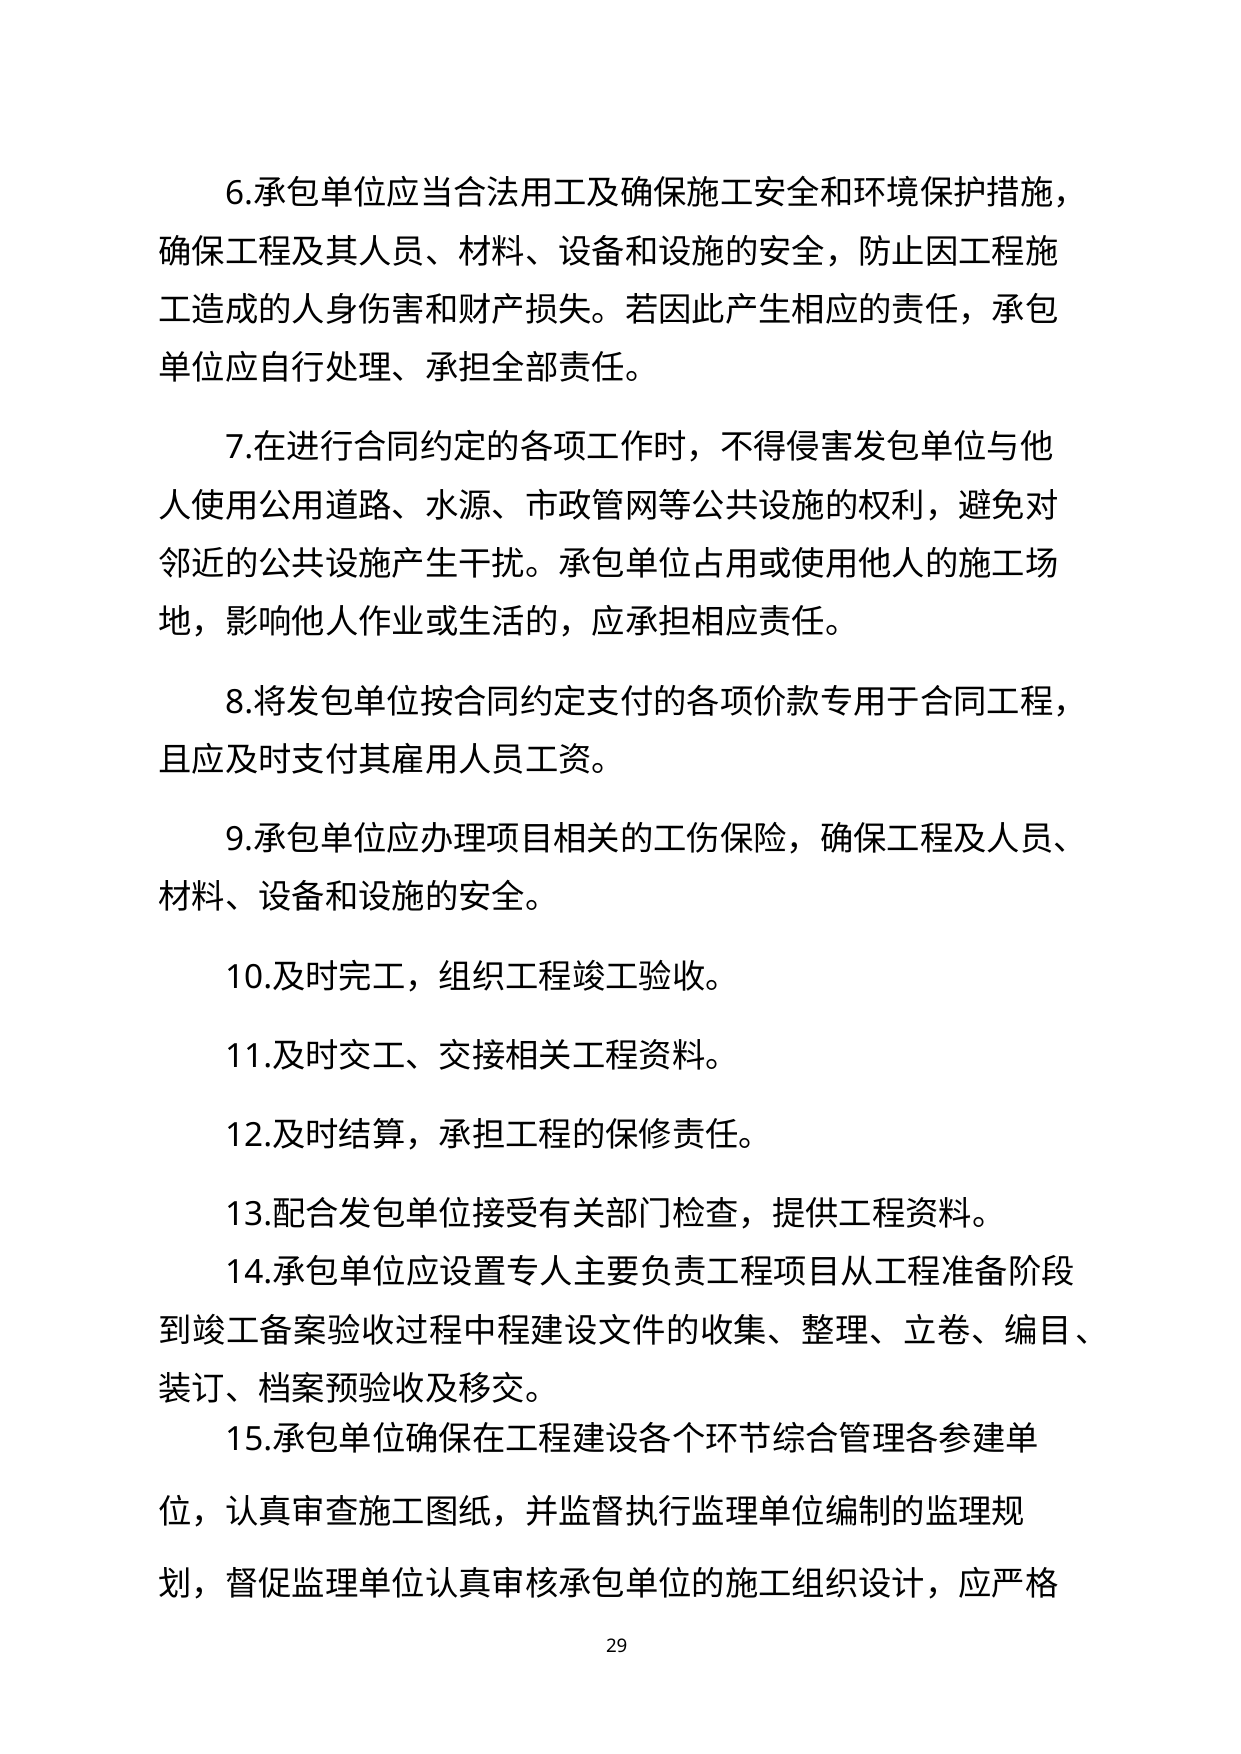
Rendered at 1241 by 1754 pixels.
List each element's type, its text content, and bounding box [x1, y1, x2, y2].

text 12.及时结算，承担工程的保修责任。 [158, 1100, 1075, 1158]
text 8.将发包单位按合同约定支付的各项价款专用于合同工程，且应及时支付其雇用人员工资。 [158, 666, 1075, 783]
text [158, 1412, 1075, 1605]
text 14.承包单位应设置专人主要负责工程项目从工程准备阶段到竣工备案验收过程中程建设文件的收集、整理、立卷、编目、装订、档案预验收及移交。 [158, 1237, 1075, 1412]
text 11.及时交工、交接相关工程资料。 [158, 1021, 1075, 1079]
text 10.及时完工，组织工程竣工验收。 [158, 941, 1075, 1000]
text 7.在进行合同约定的各项工作时，不得侵害发包单位与他人使用公用道路、水源、市政管网等公共设施的权利，避免对邻近的公共设施产生干扰。承包单位占用或使用他人的施工场地，影响他人作业或生活的，应承担相应责任。 [158, 412, 1075, 646]
text 9.承包单位应办理项目相关的工伤保险，确保工程及人员、材料、设备和设施的安全。 [158, 804, 1075, 921]
text 6.承包单位应当合法用工及确保施工安全和环境保护措施，确保工程及其人员、材料、设备和设施的安全，防止因工程施工造成的人身伤害和财产损失。若因此产生相应的责任，承包单位应自行处理、承担全部责任。 [158, 158, 1075, 391]
text 13.配合发包单位接受有关部门检查，提供工程资料。 [158, 1179, 1075, 1237]
